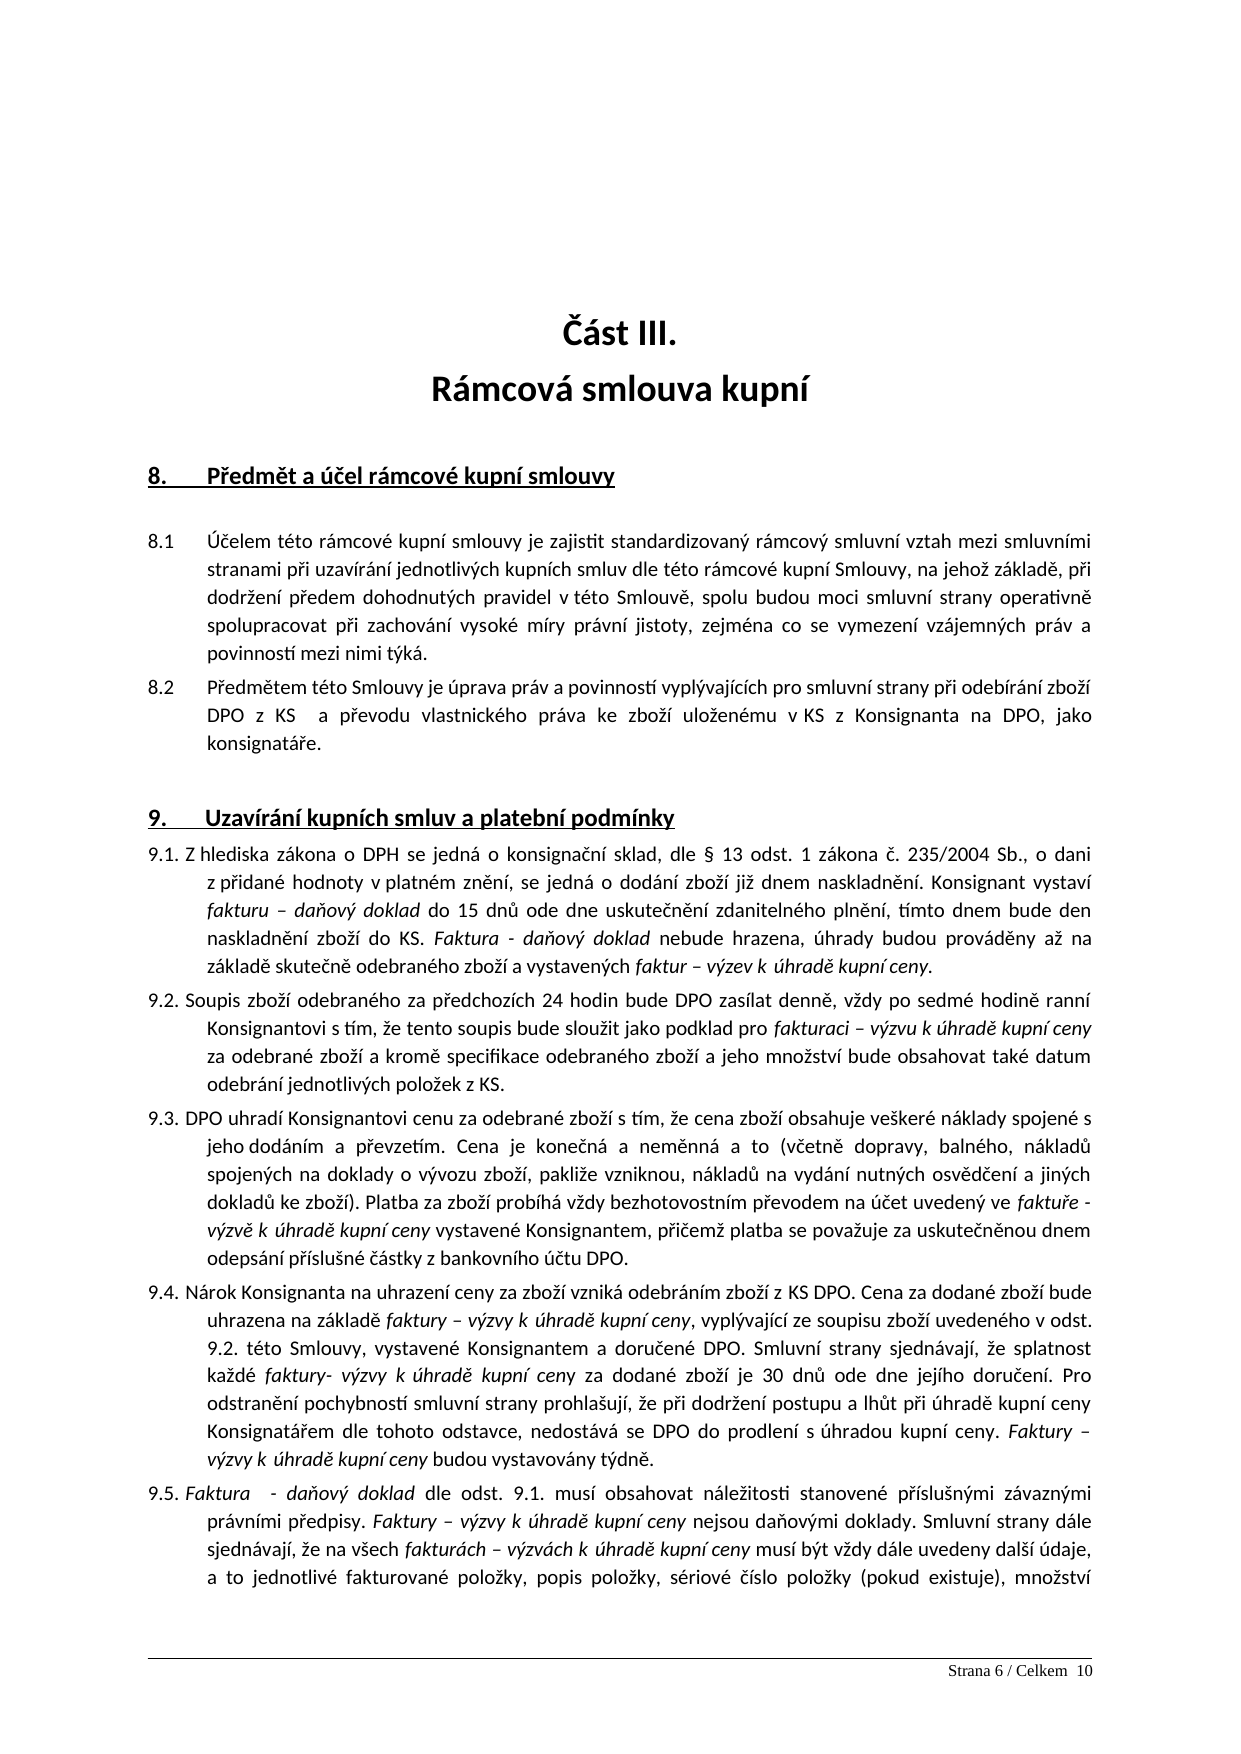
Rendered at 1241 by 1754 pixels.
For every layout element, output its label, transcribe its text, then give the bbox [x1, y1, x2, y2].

list Nárok Konsignanta na uhrazení ceny za zboží vzniká odebráním zboží z KS DPO. Cena za dodané zboží bude uhrazena na základě faktury – výzvy k úhradě kupní ceny, vyplývající ze soupisu zboží uvedeného v odst. 9.2. této Smlouvy, vystavené Konsignantem a doručené DPO. Smluvní strany sjednávají, že splatnost každé faktury- výzvy k úhradě kupní ceny za dodané zboží je 30 dnů ode dne jejího doručení. Pro odstranění pochybností smluvní strany prohlašují, že při dodržení postupu a lhůt při úhradě kupní ceny Konsignatářem dle tohoto odstavce, nedostává se DPO do prodlení s úhradou kupní ceny. Faktury – výzvy k úhradě kupní ceny budou vystavovány týdně. [148, 1279, 1092, 1472]
subtitle 8. Předmět a účel rámcové kupní smlouvy [148, 460, 1092, 490]
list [148, 1481, 1092, 1590]
text Část III. [148, 309, 1092, 354]
subtitle 9. Uzavírání kupních smluv a platební podmínky [148, 802, 1092, 832]
text 8.2 Předmětem této Smlouvy je úprava práv a povinností vyplývajících pro smluvní strany při odebírání zboží DPO z KS a převodu vlastnického práva ke zboží uloženému v KS z Konsignanta na DPO, jako konsignatáře. [148, 674, 1092, 755]
list DPO uhradí Konsignantovi cenu za odebrané zboží s tím, že cena zboží obsahuje veškeré náklady spojené s jeho dodáním a převzetím. Cena je konečná a neměnná a to (včetně dopravy, balného, nákladů spojených na doklady o vývozu zboží, pakliže vzniknou, nákladů na vydání nutných osvědčení a jiných dokladů ke zboží). Platba za zboží probíhá vždy bezhotovostním převodem na účet uvedený ve faktuře - výzvě k úhradě kupní ceny vystavené Konsignantem, přičemž platba se považuje za uskutečněnou dnem odepsání příslušné částky z bankovního účtu DPO. [148, 1105, 1092, 1270]
text 8.1 Účelem této rámcové kupní smlouvy je zajistit standardizovaný rámcový smluvní vztah mezi smluvními stranami při uzavírání jednotlivých kupních smluv dle této rámcové kupní Smlouvy, na jehož základě, při dodržení předem dohodnutých pravidel v této Smlouvě, spolu budou moci smluvní strany operativně spolupracovat při zachování vysoké míry právní jistoty, zejména co se vymezení vzájemných práv a povinností mezi nimi týká. [148, 528, 1092, 665]
list Soupis zboží odebraného za předchozích 24 hodin bude DPO zasílat denně, vždy po sedmé hodině ranní Konsignantovi s tím, že tento soupis bude sloužit jako podklad pro fakturaci – výzvu k úhradě kupní ceny za odebrané zboží a kromě specifikace odebraného zboží a jeho množství bude obsahovat také datum odebrání jednotlivých položek z KS. [148, 987, 1092, 1096]
text Rámcová smlouva kupní [148, 365, 1092, 411]
list Z hlediska zákona o DPH se jedná o konsignační sklad, dle § 13 odst. 1 zákona č. 235/2004 Sb., o dani z přidané hodnoty v platném znění, se jedná o dodání zboží již dnem naskladnění. Konsignant vystaví fakturu – daňový doklad do 15 dnů ode dne uskutečnění zdanitelného plnění, tímto dnem bude den naskladnění zboží do KS. Faktura - daňový doklad nebude hrazena, úhrady budou prováděny až na základě skutečně odebraného zboží a vystavených faktur – výzev k úhradě kupní ceny. [148, 841, 1092, 978]
